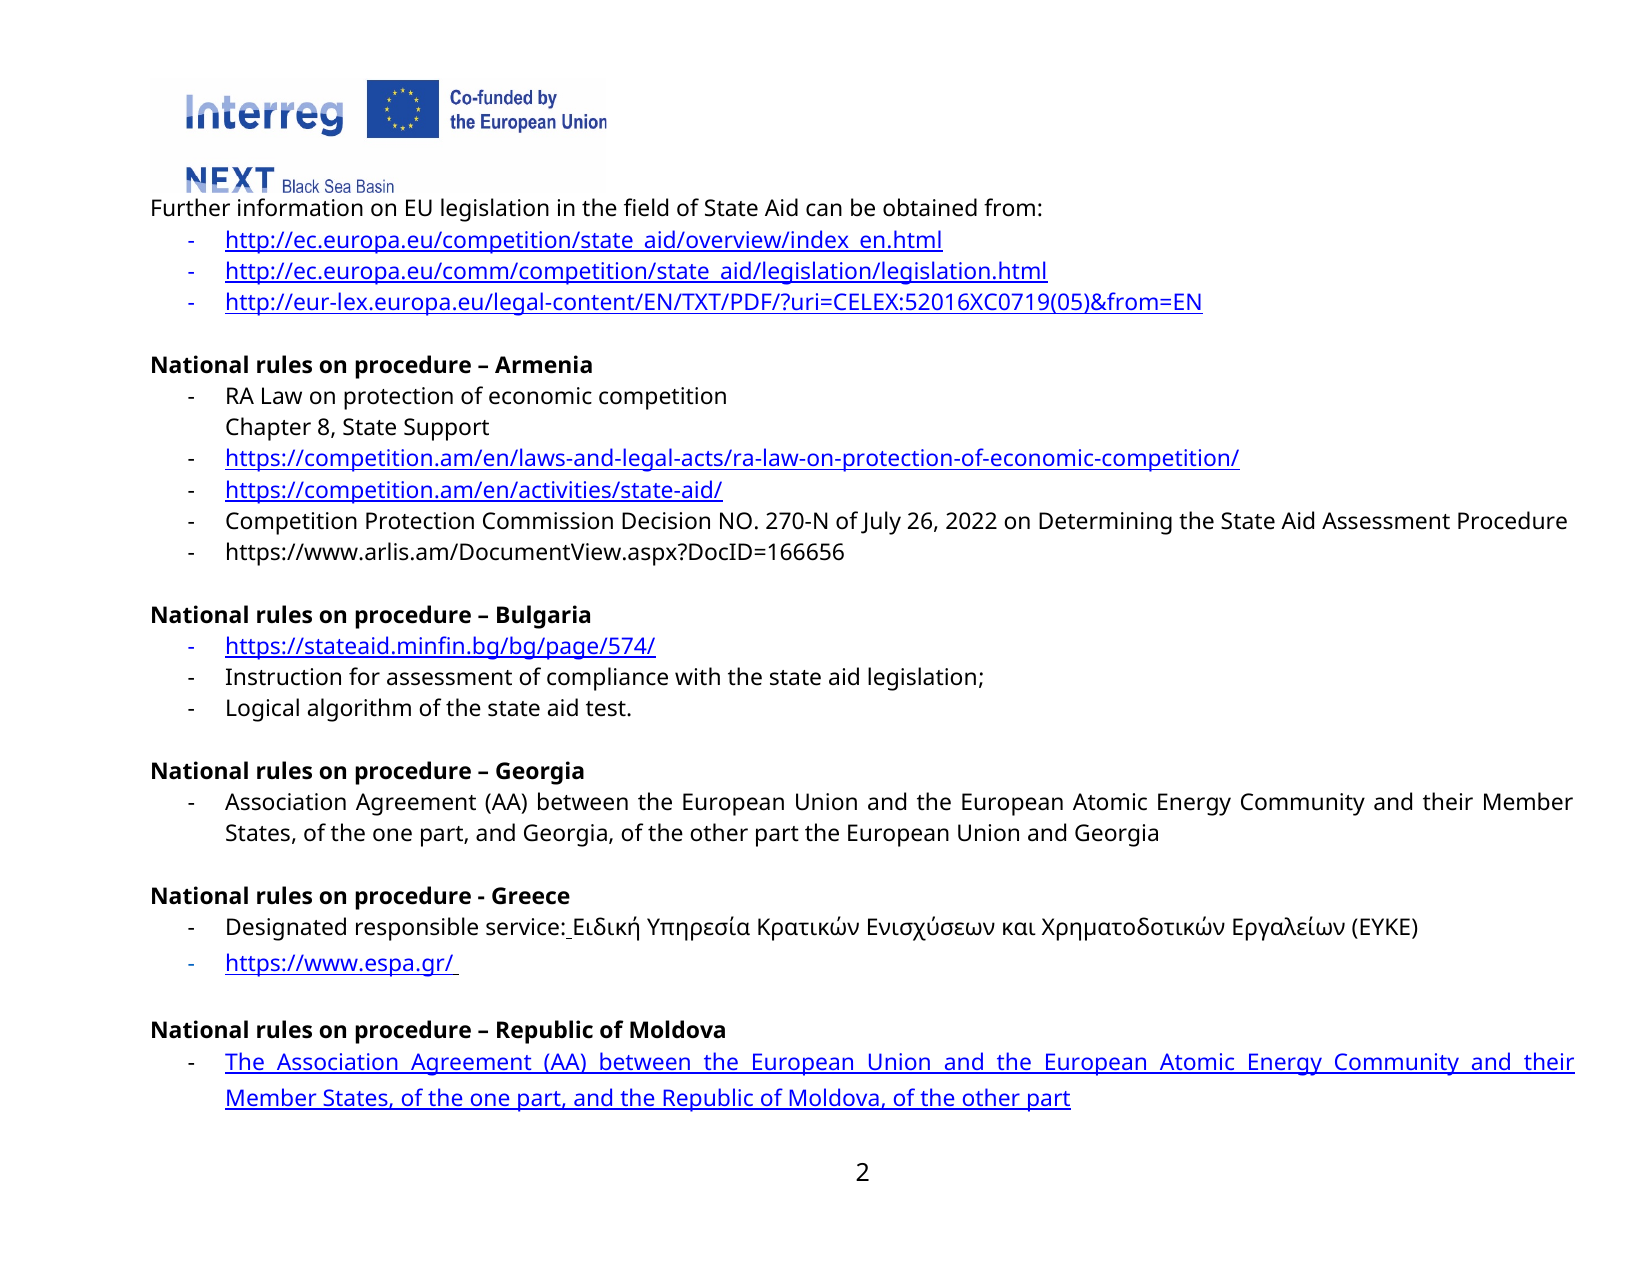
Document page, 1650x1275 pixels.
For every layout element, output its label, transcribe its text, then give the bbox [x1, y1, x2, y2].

list The Association Agreement (AA) between the European Union and the European Atomic Energy Community and their Member States, of the one part, and the Republic of Moldova, of the other part [187, 1046, 1575, 1113]
list Instruction for assessment of compliance with the state aid legislation; [187, 661, 1575, 692]
list Association Agreement (AA) between the European Union and the European Atomic Energy Community and their Member States, of the one part, and Georgia, of the other part the European Union and Georgia [187, 786, 1575, 849]
list Competition Protection Commission Decision NO. 270-N of July 26, 2022 on Determining the State Aid Assessment Procedure [187, 505, 1575, 536]
text National rules on procedure – Georgia [150, 755, 1575, 786]
text National rules on procedure – Armenia [150, 349, 1575, 380]
list https://competition.am/en/laws-and-legal-acts/ra-law-on-protection-of-economic-competition/ [187, 442, 1575, 474]
list https://www.espa.gr/ [187, 947, 1575, 978]
list https://stateaid.minfin.bg/bg/page/574/ [187, 630, 1575, 661]
list https://www.arlis.am/DocumentView.aspx?DocID=166656 [187, 536, 1575, 567]
text National rules on procedure – Republic of Moldova [150, 1014, 1575, 1046]
list https://competition.am/en/activities/state-aid/ [187, 474, 1575, 505]
list http://ec.europa.eu/competition/state_aid/overview/index_en.html [187, 224, 1575, 255]
list Designated responsible service: Ειδική Υπηρεσία Κρατικών Ενισχύσεων και Χρηματοδοτικών Εργαλείων (ΕΥΚΕ) [187, 911, 1575, 942]
text Chapter 8, State Support [150, 411, 1575, 442]
text Further information on EU legislation in the field of State Aid can be obtained from: [150, 192, 1575, 224]
list http://ec.europa.eu/comm/competition/state_aid/legislation/legislation.html [187, 255, 1575, 286]
text National rules on procedure – Bulgaria [150, 599, 1575, 630]
list Logical algorithm of the state aid test. [187, 692, 1575, 724]
list RA Law on protection of economic competition [187, 380, 1575, 411]
text National rules on procedure - Greece [150, 880, 1575, 911]
list http://eur-lex.europa.eu/legal-content/EN/TXT/PDF/?uri=CELEX:52016XC0719(05)&from=EN [187, 286, 1575, 317]
picture [150, 78, 607, 193]
